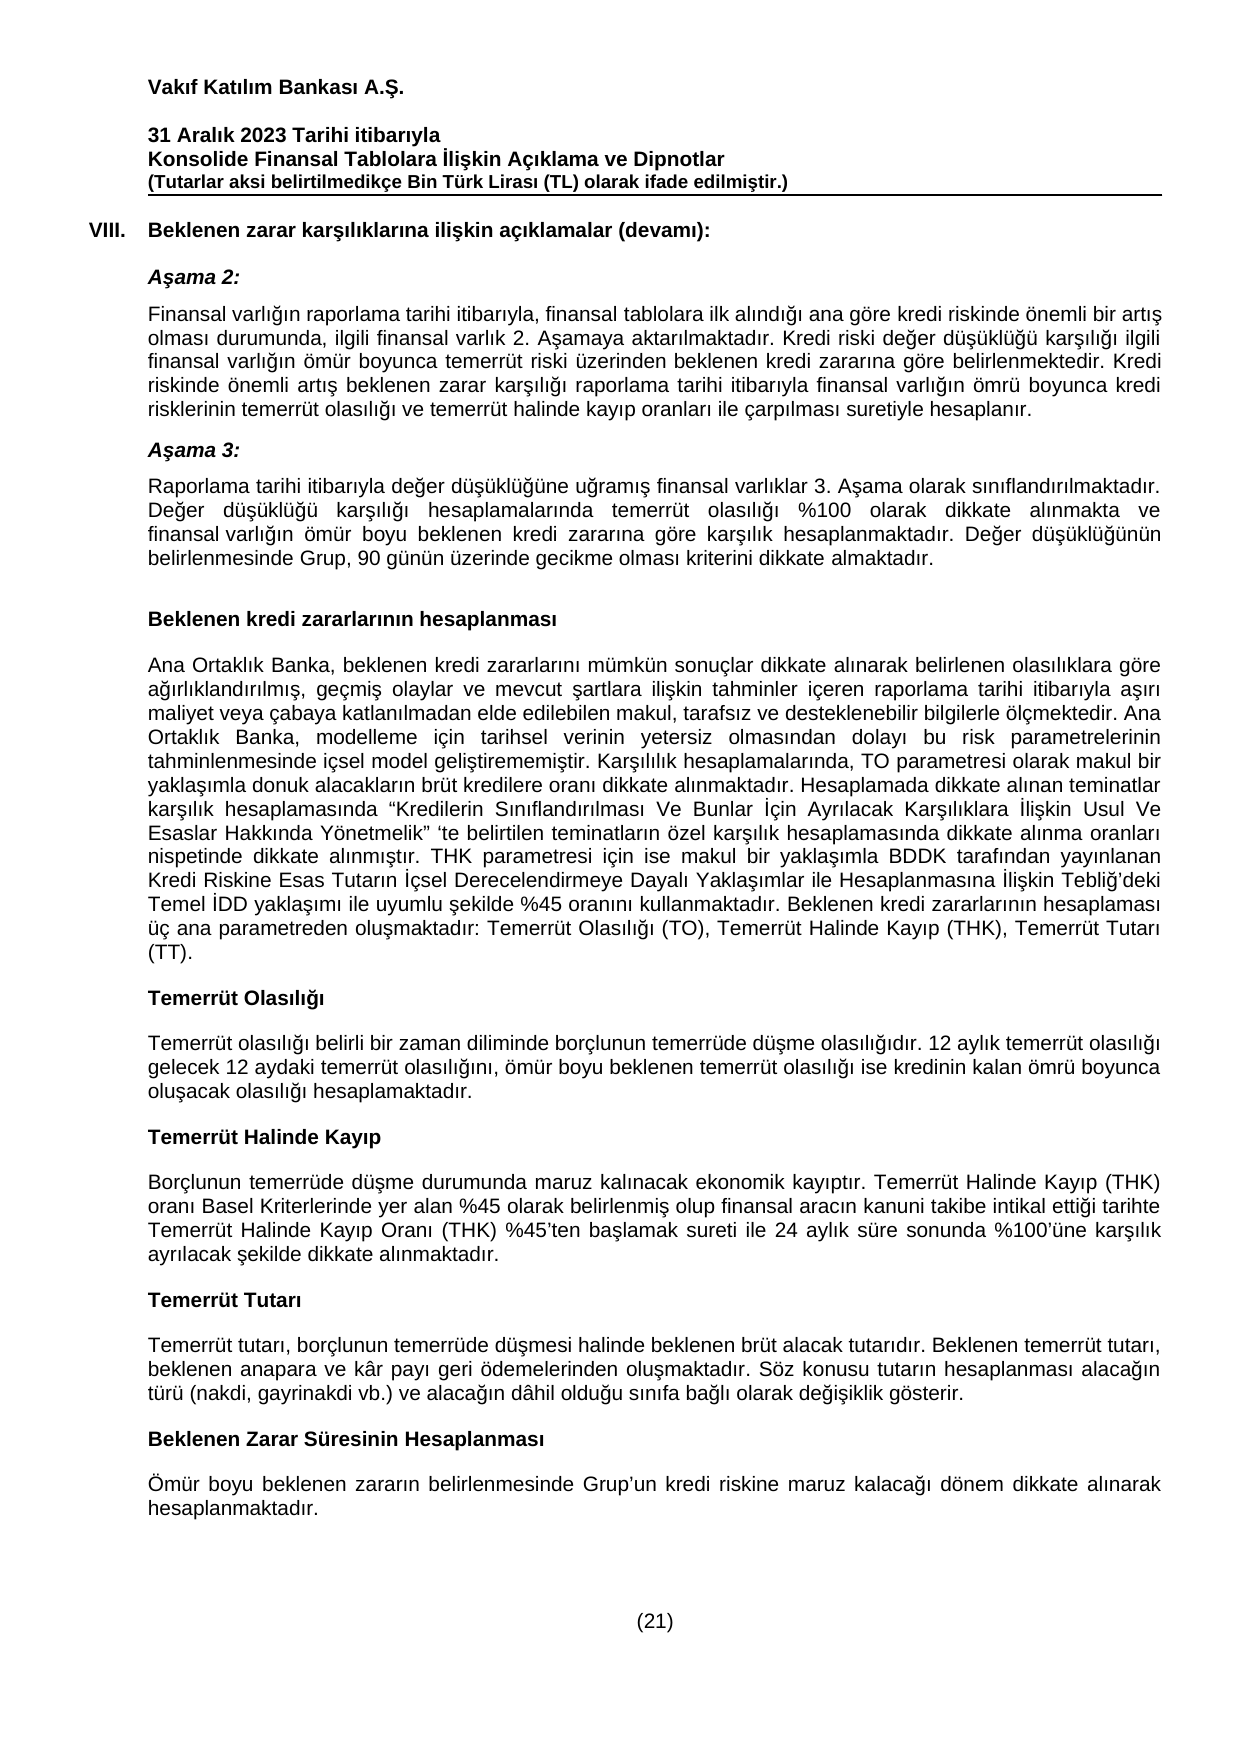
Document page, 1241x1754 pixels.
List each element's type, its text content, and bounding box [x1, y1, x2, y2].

text Ana Ortaklık Banka, beklenen kredi zararlarını mümkün sonuçlar dikkate alınarak belirlenen olasılıklara göre ağırlıklandırılmış, geçmiş olaylar ve mevcut şartlara ilişkin tahminler içeren raporlama tarihi itibarıyla aşırı maliyet veya çabaya katlanılmadan elde edilebilen makul, tarafsız ve desteklenebilir bilgilerle ölçmektedir. Ana Ortaklık Banka, modelleme için tarihsel verinin yetersiz olmasından dolayı bu risk parametrelerinin tahminlenmesinde içsel model geliştirememiştir. Karşılılık hesaplamalarında, TO parametresi olarak makul bir yaklaşımla donuk alacakların brüt kredilere oranı dikkate alınmaktadır. Hesaplamada dikkate alınan teminatlar karşılık hesaplamasında “Kredilerin Sınıflandırılması Ve Bunlar İçin Ayrılacak Karşılıklara İlişkin Usul Ve Esaslar Hakkında Yönetmelik” ‘te belirtilen teminatların özel karşılık hesaplamasında dikkate alınma oranları nispetinde dikkate alınmıştır. THK parametresi için ise makul bir yaklaşımla BDDK tarafından yayınlanan Kredi Riskine Esas Tutarın İçsel Derecelendirmeye Dayalı Yaklaşımlar ile Hesaplanmasına İlişkin Tebliğ’deki Temel İDD yaklaşımı ile uyumlu şekilde %45 oranını kullanmaktadır. Beklenen kredi zararlarının hesaplaması üç ana parametreden oluşmaktadır: Temerrüt Olasılığı (TO), Temerrüt Halinde Kayıp (THK), Temerrüt Tutarı (TT). [148, 653, 1162, 964]
text Aşama 2: [148, 265, 1162, 289]
text VIII. Beklenen zarar karşılıklarına ilişkin açıklamalar (devamı): [89, 219, 1122, 242]
text Aşama 3: [148, 438, 1162, 462]
text Beklenen kredi zararlarının hesaplanması [148, 607, 1162, 631]
text Ömür boyu beklenen zararın belirlenmesinde Grup’un kredi riskine maruz kalacağı dönem dikkate alınarak hesaplanmaktadır. [148, 1472, 1162, 1520]
text Beklenen Zarar Süresinin Hesaplanması [148, 1426, 1162, 1450]
text Temerrüt tutarı, borçlunun temerrüde düşmesi halinde beklenen brüt alacak tutarıdır. Beklenen temerrüt tutarı, beklenen anapara ve kâr payı geri ödemelerinden oluşmaktadır. Söz konusu tutarın hesaplanması alacağın türü (nakdi, gayrinakdi vb.) ve alacağın dâhil olduğu sınıfa bağlı olarak değişiklik gösterir. [148, 1333, 1162, 1405]
text Raporlama tarihi itibarıyla değer düşüklüğüne uğramış finansal varlıklar 3. Aşama olarak sınıflandırılmaktadır. Değer düşüklüğü karşılığı hesaplamalarında temerrüt olasılığı %100 olarak dikkate alınmakta ve finansal varlığın ömür boyu beklenen kredi zararına göre karşılık hesaplanmaktadır. Değer düşüklüğünün belirlenmesinde Grup, 90 günün üzerinde gecikme olması kriterini dikkate almaktadır. [148, 474, 1162, 570]
text Finansal varlığın raporlama tarihi itibarıyla, finansal tablolara ilk alındığı ana göre kredi riskinde önemli bir artış olması durumunda, ilgili finansal varlık 2. Aşamaya aktarılmaktadır. Kredi riski değer düşüklüğü karşılığı ilgili finansal varlığın ömür boyunca temerrüt riski üzerinden beklenen kredi zararına göre belirlenmektedir. Kredi riskinde önemli artış beklenen zarar karşılığı raporlama tarihi itibarıyla finansal varlığın ömrü boyunca kredi risklerinin temerrüt olasılığı ve temerrüt halinde kayıp oranları ile çarpılması suretiyle hesaplanır. [148, 301, 1162, 421]
text Temerrüt Halinde Kayıp [148, 1124, 1162, 1148]
text Borçlunun temerrüde düşme durumunda maruz kalınacak ekonomik kayıptır. Temerrüt Halinde Kayıp (THK) oranı Basel Kriterlerinde yer alan %45 olarak belirlenmiş olup finansal aracın kanuni takibe intikal ettiği tarihte Temerrüt Halinde Kayıp Oranı (THK) %45’ten başlamak sureti ile 24 aylık süre sonunda %100’üne karşılık ayrılacak şekilde dikkate alınmaktadır. [148, 1170, 1162, 1266]
text Temerrüt olasılığı belirli bir zaman diliminde borçlunun temerrüde düşme olasılığıdır. 12 aylık temerrüt olasılığı gelecek 12 aydaki temerrüt olasılığını, ömür boyu beklenen temerrüt olasılığı ise kredinin kalan ömrü boyunca oluşacak olasılığı hesaplamaktadır. [148, 1031, 1162, 1103]
text Temerrüt Olasılığı [148, 986, 1162, 1009]
text Temerrüt Tutarı [148, 1287, 1162, 1311]
